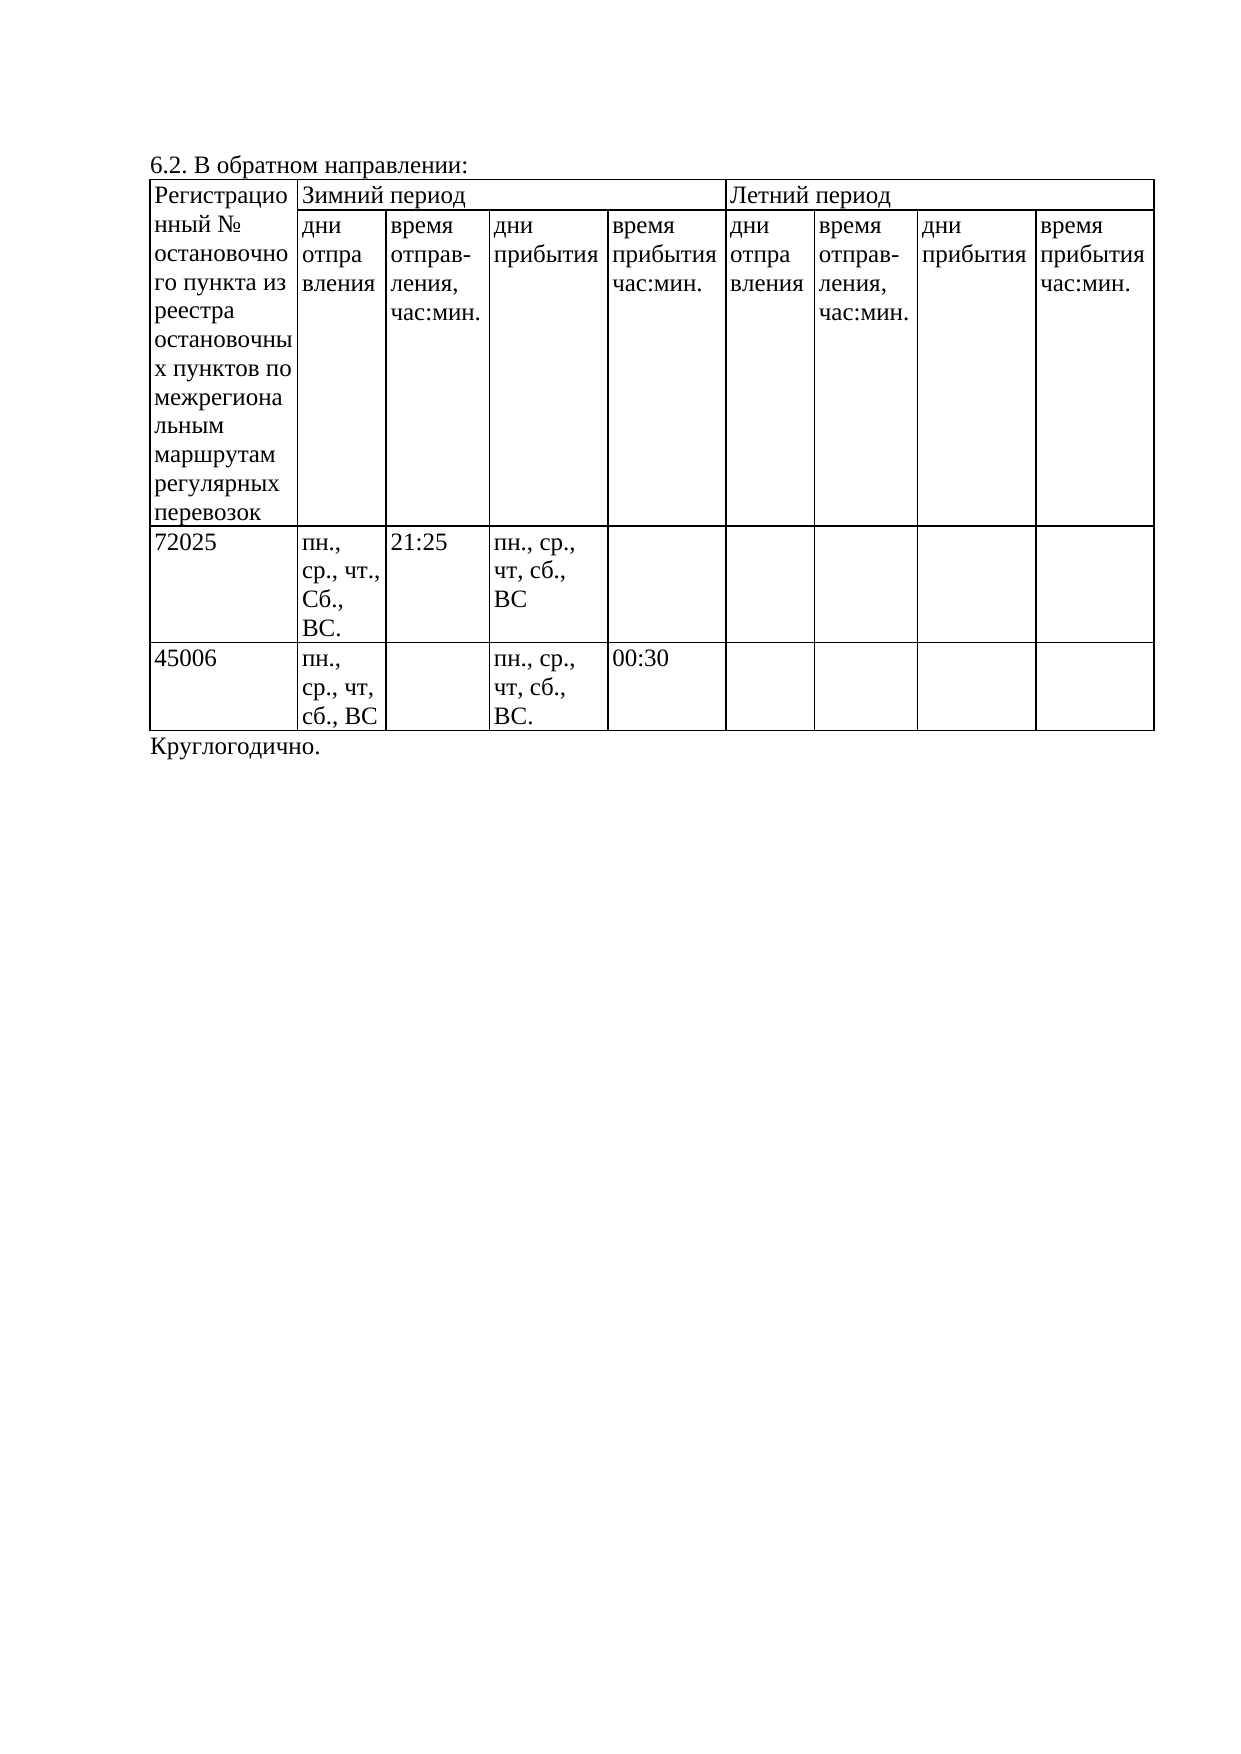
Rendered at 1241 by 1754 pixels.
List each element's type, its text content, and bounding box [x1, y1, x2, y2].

table_cell [1037, 527, 1153, 642]
table_cell пн., ср., чт, сб., ВС [490, 527, 607, 642]
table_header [151, 180, 297, 525]
table_cell дни прибытия [490, 211, 607, 525]
text Круглогодично. [150, 731, 1090, 760]
table_header Летний период [727, 180, 1153, 209]
table_cell время прибытия час:мин. [609, 211, 725, 525]
table_cell [918, 643, 1035, 730]
table_cell время прибытия час:мин. [1037, 211, 1153, 525]
table_cell дни прибытия [918, 211, 1035, 525]
table_cell 21:25 [387, 527, 489, 642]
table_cell [918, 527, 1035, 642]
table_cell [609, 527, 725, 642]
table_cell 00:30 [609, 643, 725, 730]
table_cell пн., ср., чт, сб., ВС [298, 643, 385, 730]
table_cell дни отправления [298, 211, 385, 525]
table_cell [815, 643, 917, 730]
table_cell [815, 527, 917, 642]
table_cell [727, 643, 814, 730]
table_cell время отправления, час:мин. [387, 211, 489, 525]
table_cell [727, 527, 814, 642]
table_header Зимний период [298, 180, 725, 209]
table_cell пн., ср., чт, сб., ВС. [490, 643, 607, 730]
table_cell [387, 643, 489, 730]
table_cell дни отправления [727, 211, 814, 525]
table_cell пн., ср., чт., Сб., ВС. [298, 527, 385, 642]
table_cell [1037, 643, 1153, 730]
text 6.2. В обратном направлении: [150, 150, 1090, 179]
table_cell 45006 [151, 643, 297, 730]
table_cell время отправления, час:мин. [815, 211, 917, 525]
table_cell 72025 [151, 527, 297, 642]
